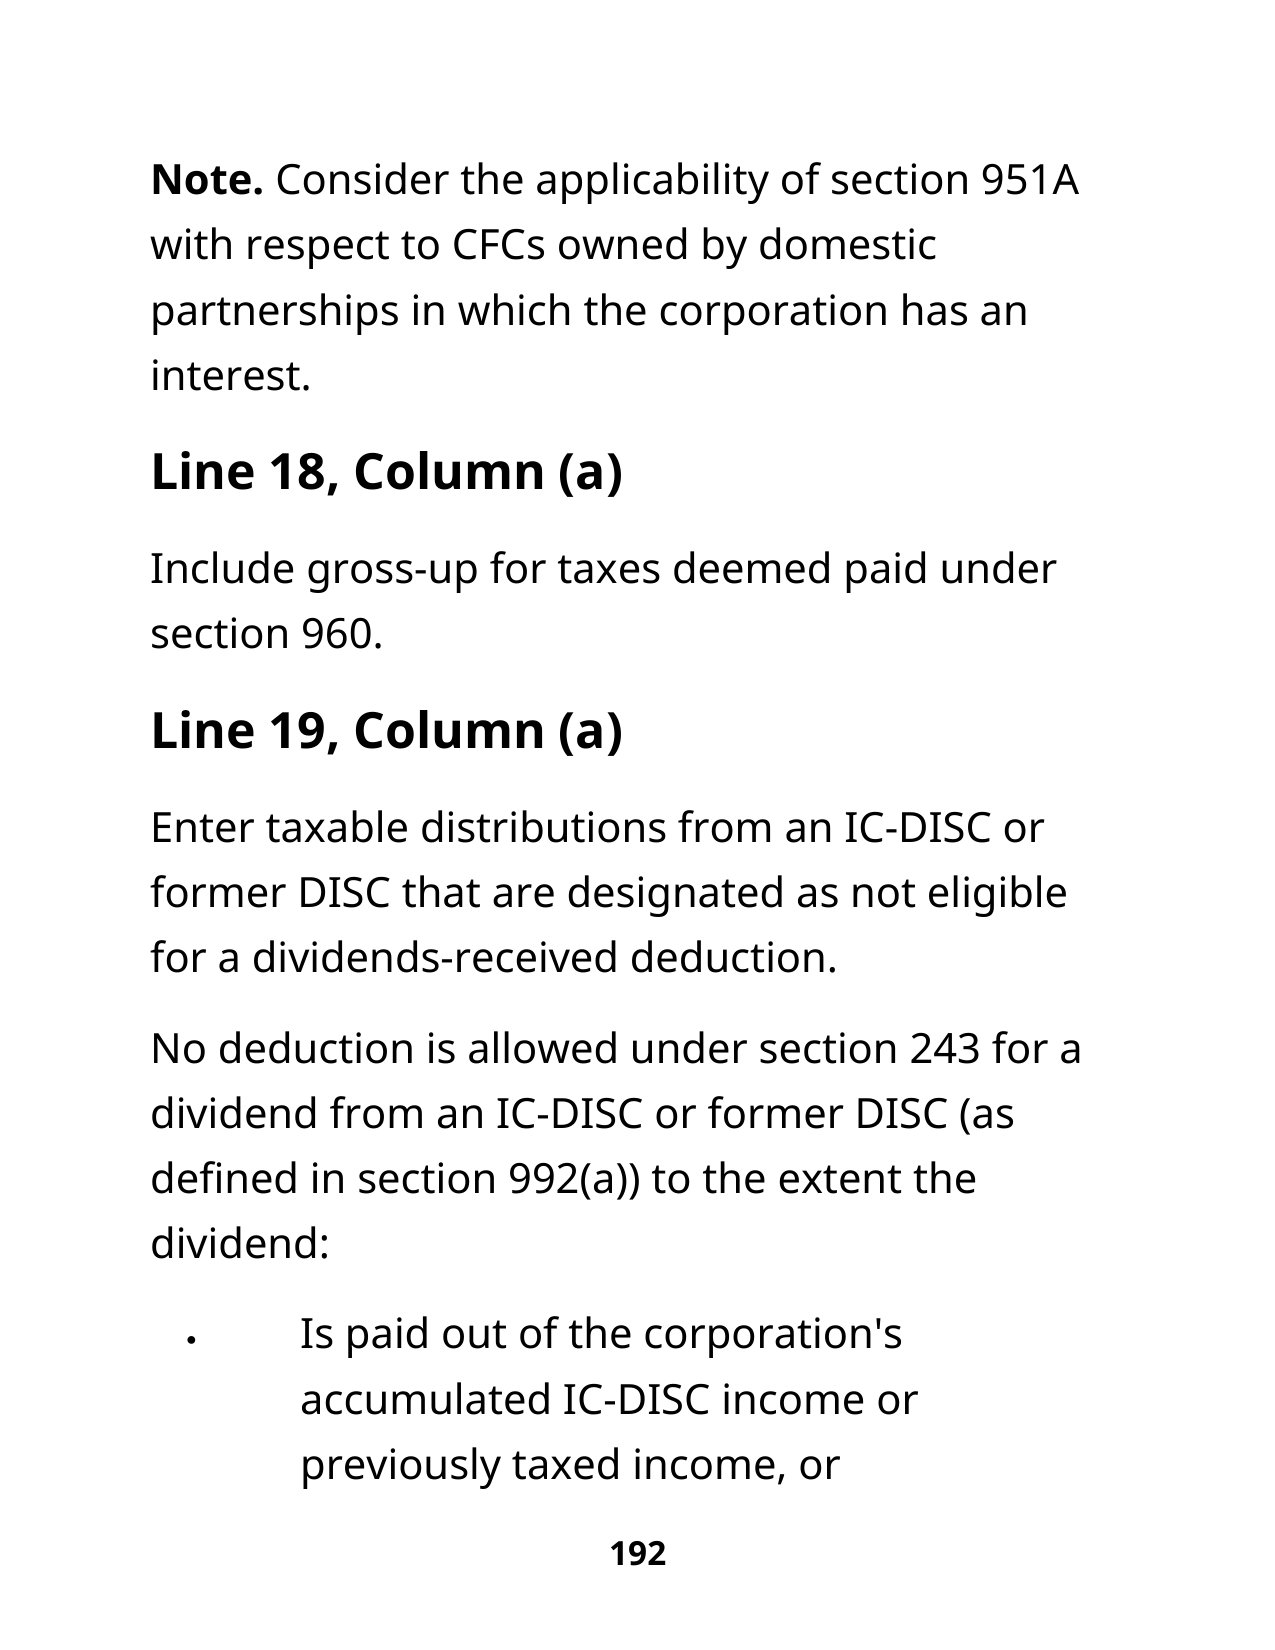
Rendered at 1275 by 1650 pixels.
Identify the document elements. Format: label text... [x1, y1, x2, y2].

text Enter taxable distributions from an IC-DISC or former DISC that are designated as not eligible for a dividends-received deduction. [150, 798, 1125, 985]
text Is paid out of the corporation's accumulated IC-DISC income or previously taxed income, or [187, 1304, 1125, 1492]
subtitle Line 18, Column (a) [150, 436, 1125, 504]
text Note. Consider the applicability of section 951A with respect to CFCs owned by domestic partnerships in which the corporation has an interest. [150, 150, 1125, 402]
text Include gross-up for taxes deemed paid under section 960. [150, 539, 1125, 661]
text No deduction is allowed under section 243 for a dividend from an IC-DISC or former DISC (as defined in section 992(a)) to the extent the dividend: [150, 1018, 1125, 1271]
subtitle Line 19, Column (a) [150, 694, 1125, 763]
